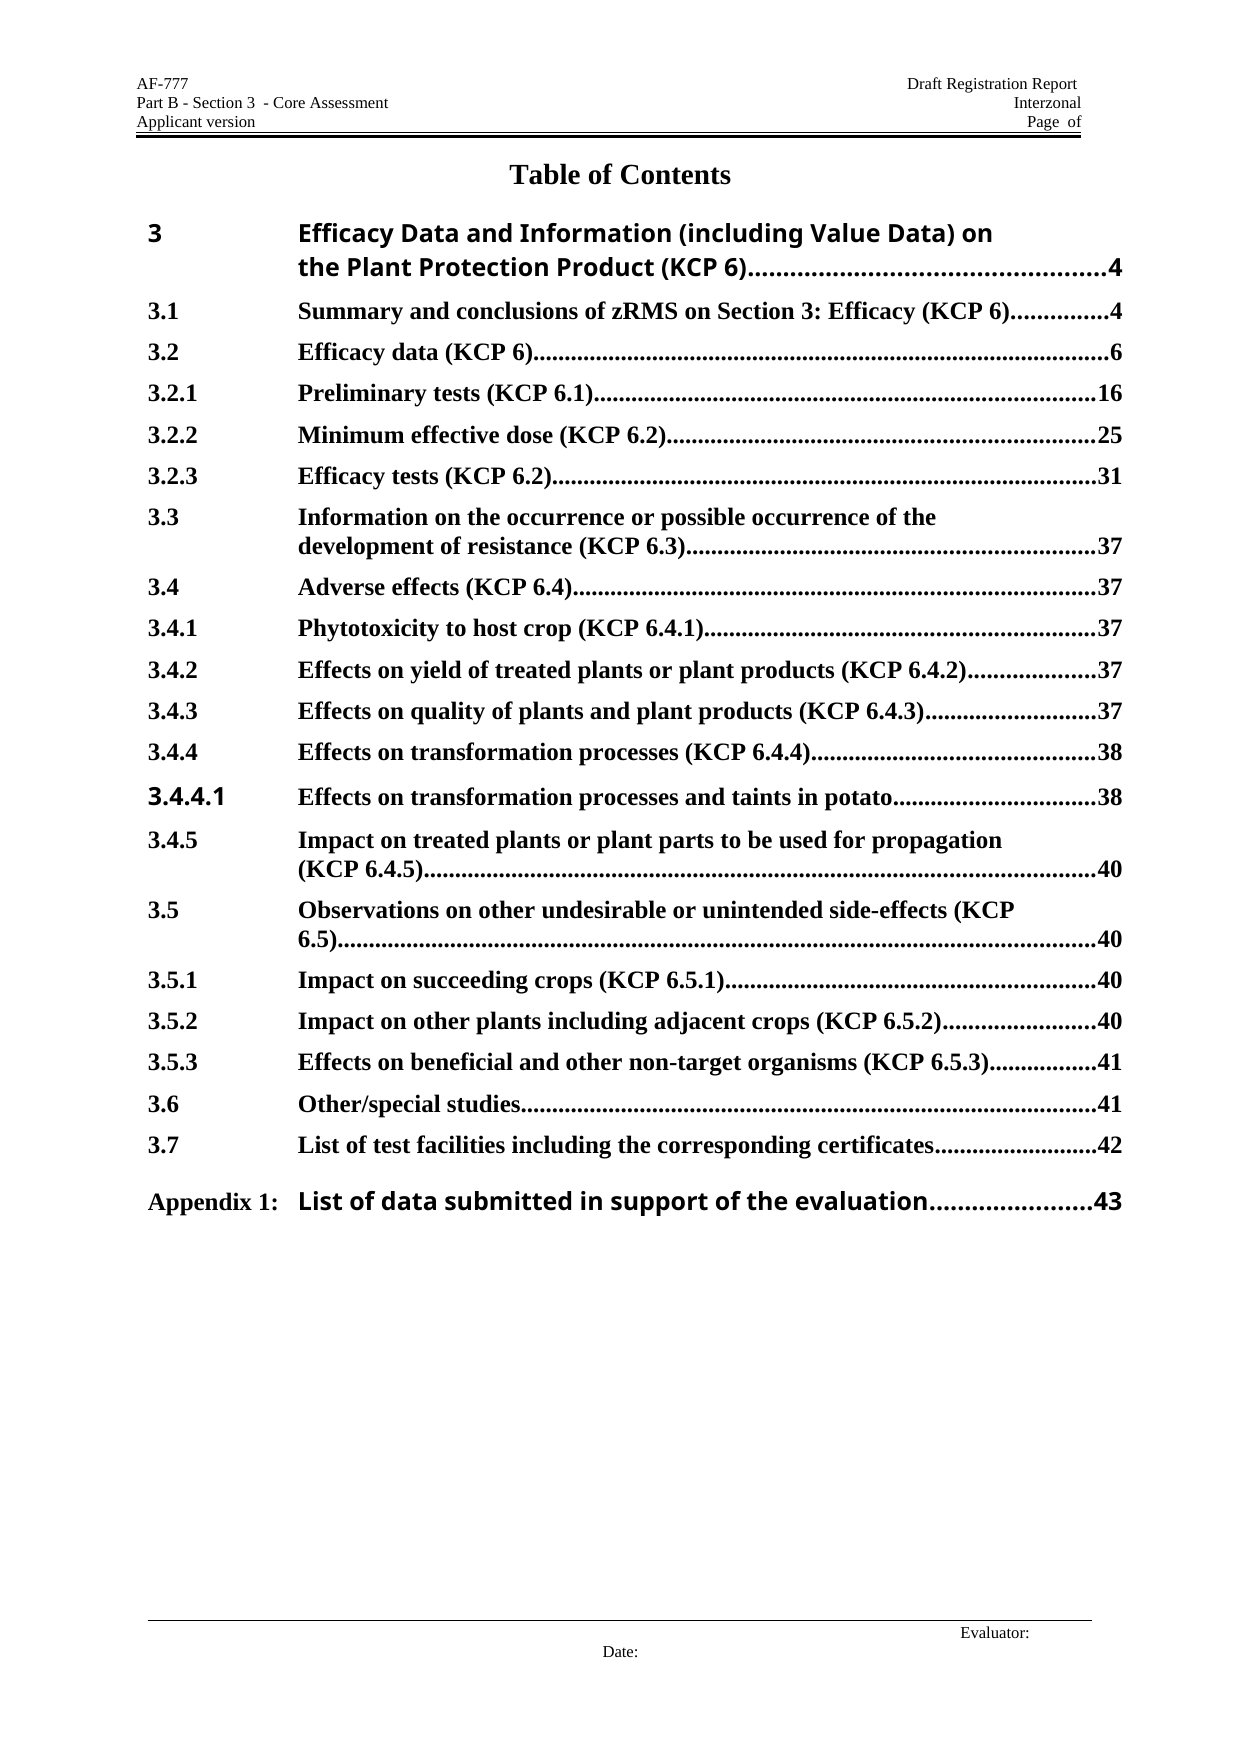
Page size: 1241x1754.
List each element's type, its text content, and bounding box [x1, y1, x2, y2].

text 3.2.3 Efficacy tests (KCP 6.2) 31 [148, 461, 1033, 490]
text 3.4.2 Effects on yield of treated plants or plant products (KCP 6.4.2) 37 [148, 655, 1033, 683]
text 3.4.1 Phytotoxicity to host crop (KCP 6.4.1) 37 [148, 613, 1033, 642]
text 3.5.1 Impact on succeeding crops (KCP 6.5.1) 40 [148, 965, 1033, 994]
text Appendix 1: List of data submitted in support of the evaluation 43 [148, 1184, 1033, 1218]
text 3.4.4 Effects on transformation processes (KCP 6.4.4) 38 [148, 737, 1033, 766]
text 3.3 Information on the occurrence or possible occurrence of the development of resistance (KCP 6.3) 37 [148, 502, 1033, 560]
text 3.2.1 Preliminary tests (KCP 6.1) 16 [148, 378, 1033, 407]
text 3.5 Observations on other undesirable or unintended side-effects (KCP 6.5) 40 [148, 895, 1033, 952]
text 3.5.3 Effects on beneficial and other non-target organisms (KCP 6.5.3) 41 [148, 1047, 1033, 1076]
text 3.4 Adverse effects (KCP 6.4) 37 [148, 572, 1033, 601]
text 3.2 Efficacy data (KCP 6) 6 [148, 337, 1033, 366]
text 3 Efficacy Data and Information (including Value Data) on the Plant Protection Product (KCP 6) 4 [148, 215, 1033, 283]
text 3.4.4.1 Effects on transformation processes and taints in potato 38 [148, 778, 1033, 812]
text 3.1 Summary and conclusions of zRMS on Section 3: Efficacy (KCP 6) 4 [148, 296, 1033, 325]
text 3.7 List of test facilities including the corresponding certificates 42 [148, 1130, 1033, 1159]
text 3.6 Other/special studies 41 [148, 1089, 1033, 1117]
text 3.4.3 Effects on quality of plants and plant products (KCP 6.4.3) 37 [148, 696, 1033, 725]
text Table of Contents [148, 157, 1092, 190]
text 3.2.2 Minimum effective dose (KCP 6.2) 25 [148, 420, 1033, 448]
text 3.4.5 Impact on treated plants or plant parts to be used for propagation (KCP 6.4.5) 40 [148, 825, 1033, 882]
text 3.5.2 Impact on other plants including adjacent crops (KCP 6.5.2) 40 [148, 1006, 1033, 1035]
